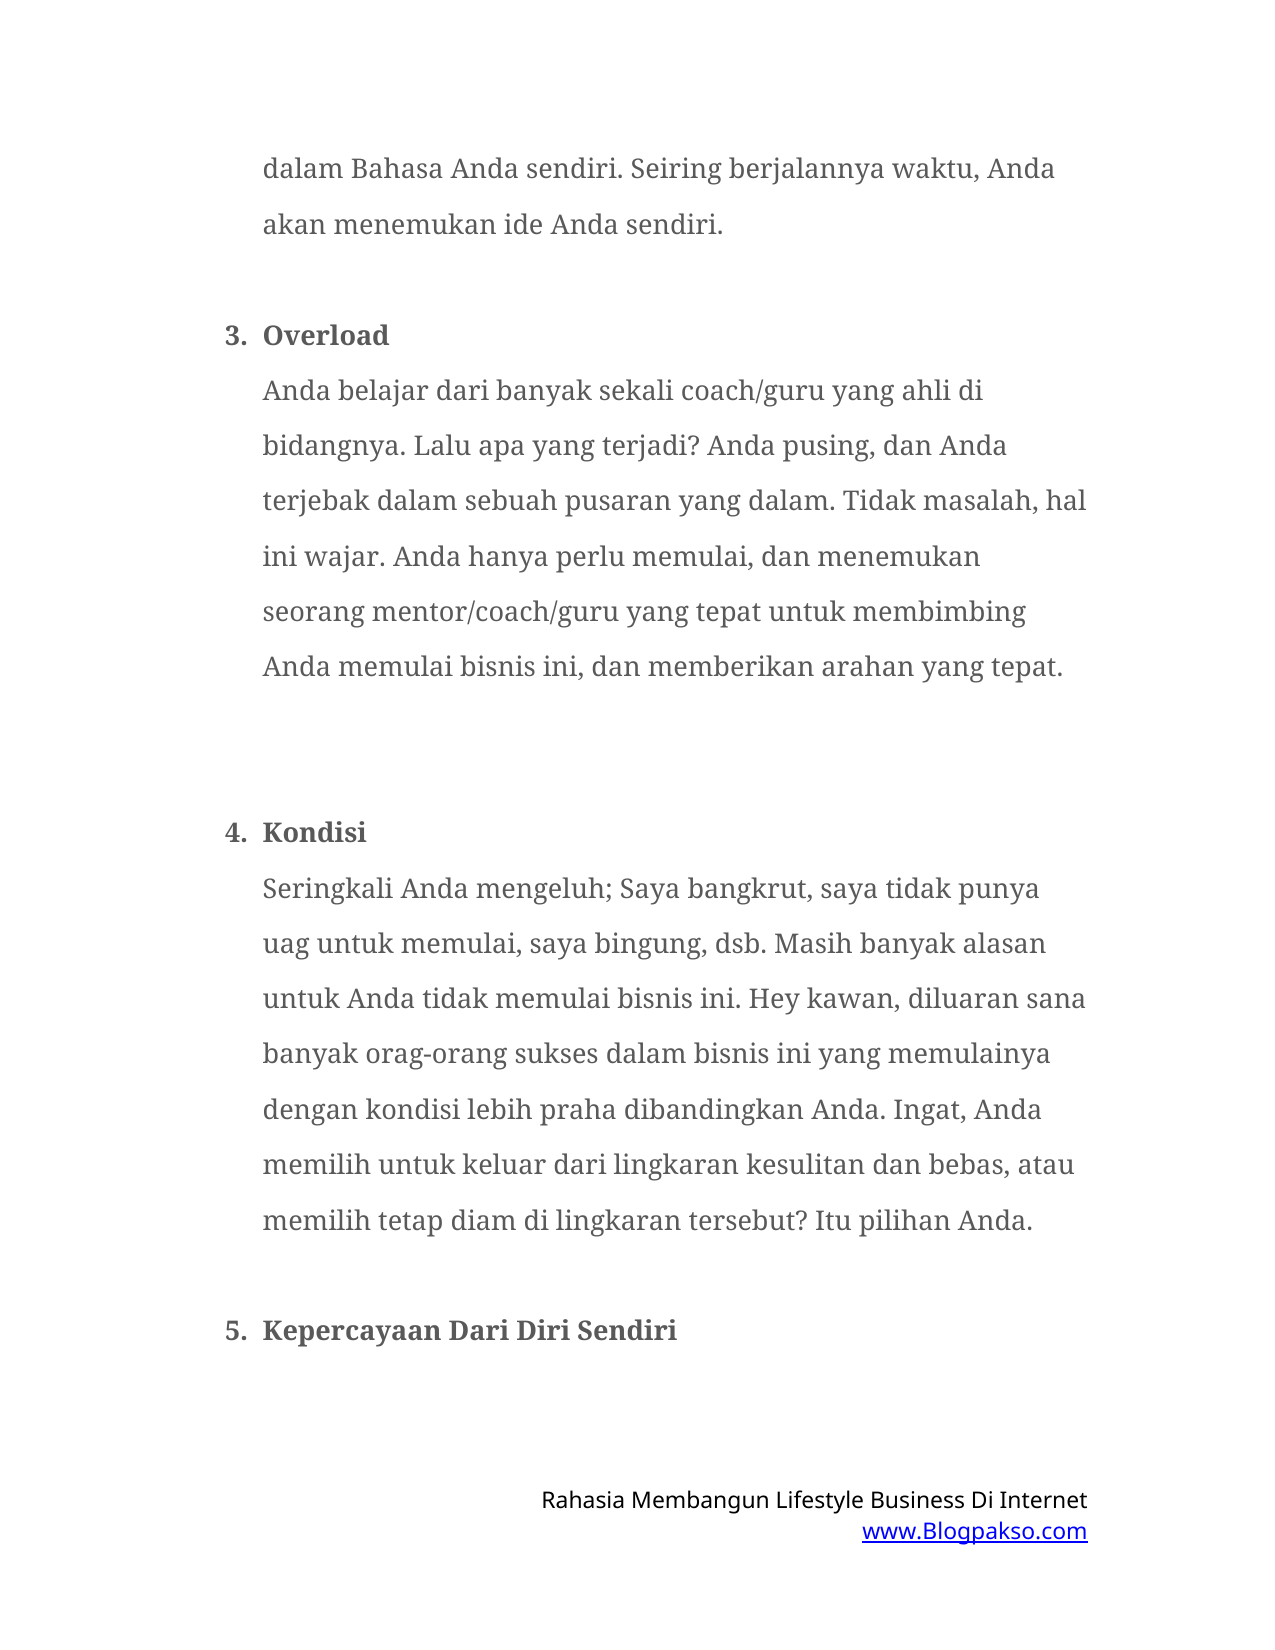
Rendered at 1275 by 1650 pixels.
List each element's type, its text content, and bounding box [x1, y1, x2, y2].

text Seringkali Anda mengeluh; Saya bangkrut, saya tidak punya uag untuk memulai, saya bingung, dsb. Masih banyak alasan untuk Anda tidak memulai bisnis ini. Hey kawan, diluaran sana banyak orag-orang sukses dalam bisnis ini yang memulainya dengan kondisi lebih praha dibandingkan Anda. Ingat, Anda memilih untuk keluar dari lingkaran kesulitan dan bebas, atau memilih tetap diam di lingkaran tersebut? Itu pilihan Anda. [262, 869, 1087, 1238]
list Overload [225, 316, 1087, 353]
list Kondisi [225, 814, 1087, 851]
list Kepercayaan Dari Diri Sendiri [225, 1312, 1087, 1348]
text Anda belajar dari banyak sekali coach/guru yang ahli di bidangnya. Lalu apa yang terjadi? Anda pusing, dan Anda terjebak dalam sebuah pusaran yang dalam. Tidak masalah, hal ini wajar. Anda hanya perlu memulai, dan menemukan seorang mentor/coach/guru yang tepat untuk membimbing Anda memulai bisnis ini, dan memberikan arahan yang tepat. [262, 371, 1087, 685]
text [262, 150, 1087, 242]
